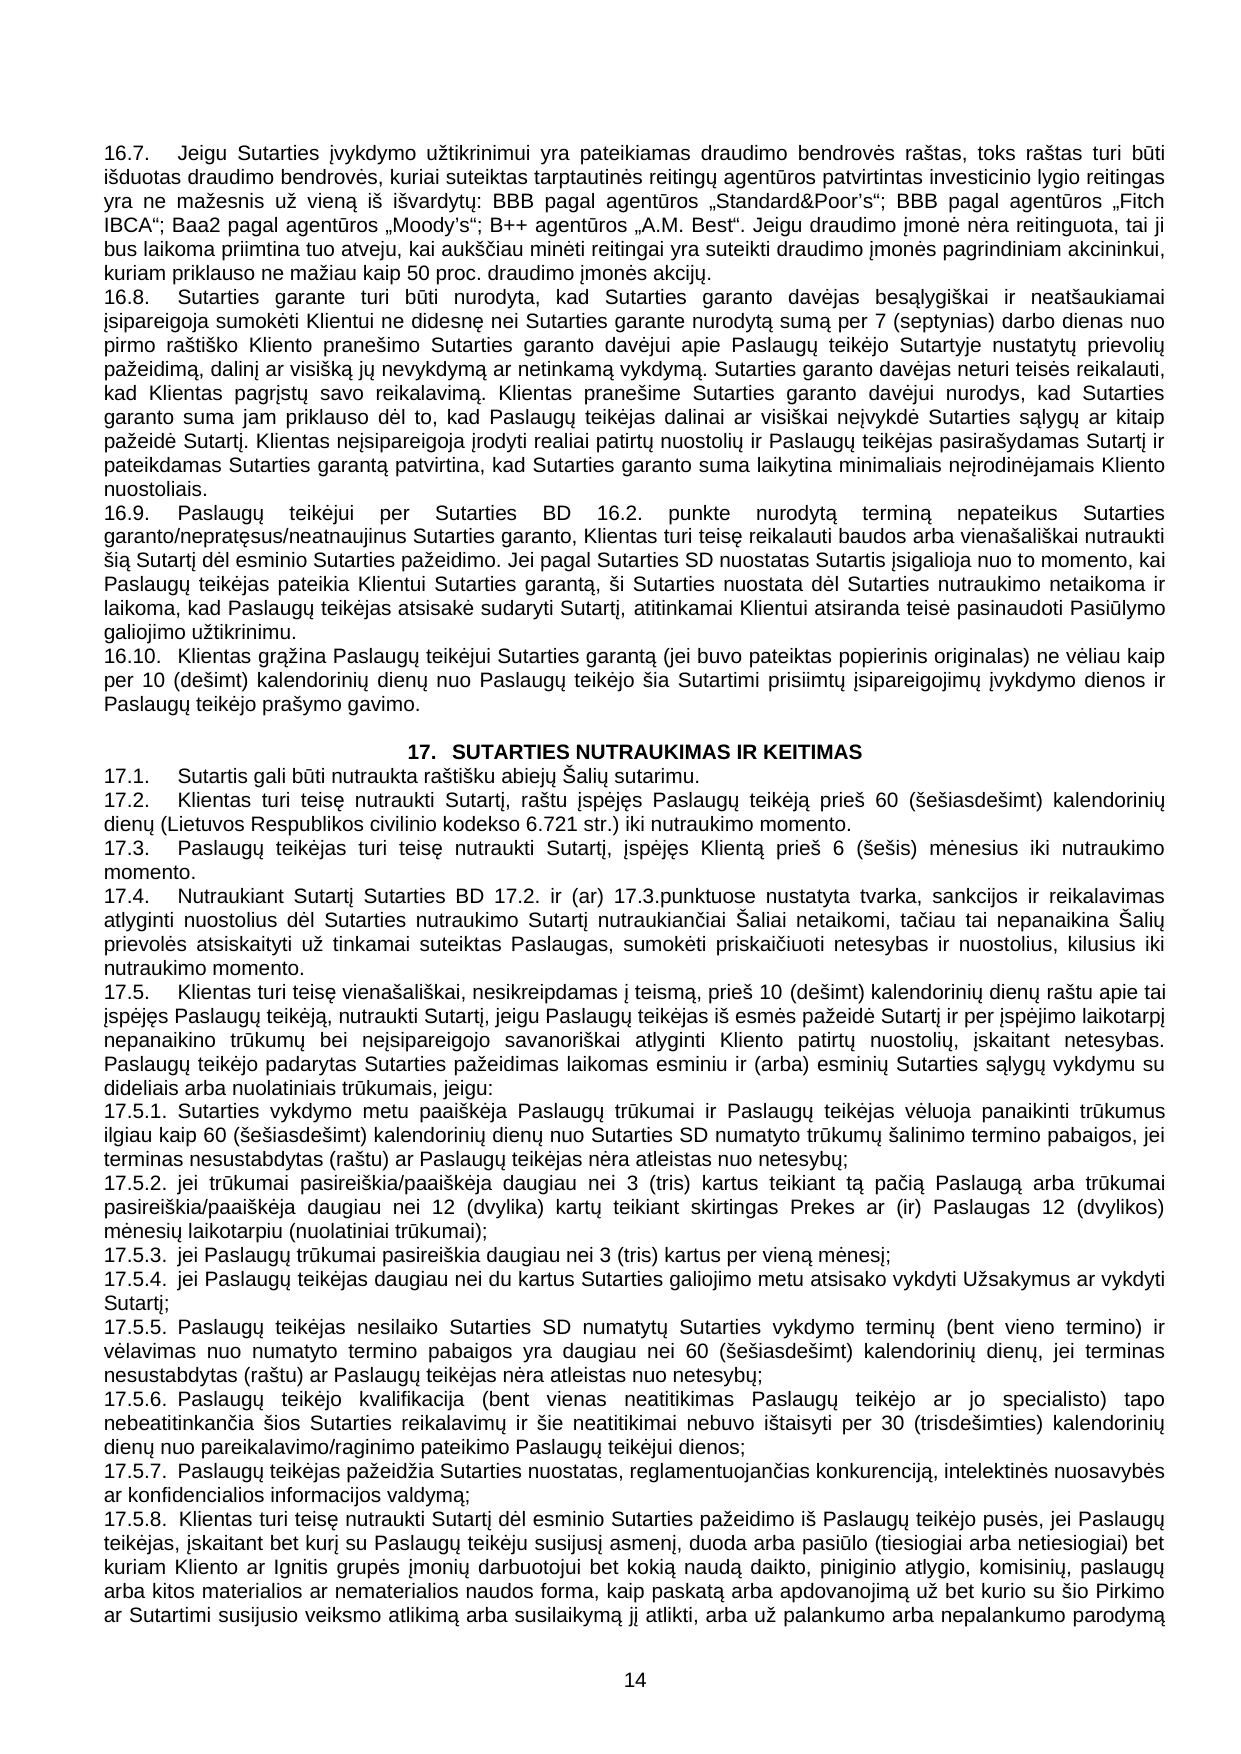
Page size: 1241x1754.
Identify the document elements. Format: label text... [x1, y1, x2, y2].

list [103, 1507, 1167, 1626]
list SUTARTIES NUTRAUKIMAS IR KEITIMAS [103, 740, 1167, 764]
list Paslaugų teikėjas turi teisę nutraukti Sutartį, įspėjęs Klientą prieš 6 (šešis) mėnesius iki nutraukimo momento. [103, 836, 1167, 884]
list Paslaugų teikėjo kvalifikacija (bent vienas neatitikimas Paslaugų teikėjo ar jo specialisto) tapo nebeatitinkančia šios Sutarties reikalavimų ir šie neatitikimai nebuvo ištaisyti per 30 (trisdešimties) kalendorinių dienų nuo pareikalavimo/raginimo pateikimo Paslaugų teikėjui dienos; [103, 1387, 1167, 1459]
list Sutarties vykdymo metu paaiškėja Paslaugų trūkumai ir Paslaugų teikėjas vėluoja panaikinti trūkumus ilgiau kaip 60 (šešiasdešimt) kalendorinių dienų nuo Sutarties SD numatyto trūkumų šalinimo termino pabaigos, jei terminas nesustabdytas (raštu) ar Paslaugų teikėjas nėra atleistas nuo netesybų; [103, 1099, 1167, 1171]
list jei trūkumai pasireiškia/paaiškėja daugiau nei 3 (tris) kartus teikiant tą pačią Paslaugą arba trūkumai pasireiškia/paaiškėja daugiau nei 12 (dvylika) kartų teikiant skirtingas Prekes ar (ir) Paslaugas 12 (dvylikos) mėnesių laikotarpiu (nuolatiniai trūkumai); [103, 1171, 1167, 1243]
list Paslaugų teikėjas pažeidžia Sutarties nuostatas, reglamentuojančias konkurenciją, intelektinės nuosavybės ar konfidencialios informacijos valdymą; [103, 1459, 1167, 1507]
list Sutartis gali būti nutraukta raštišku abiejų Šalių sutarimu. [103, 764, 1167, 788]
list Paslaugų teikėjui per Sutarties BD 16.2. punkte nurodytą terminą nepateikus Sutarties garanto/nepratęsus/neatnaujinus Sutarties garanto, Klientas turi teisę reikalauti baudos arba vienašališkai nutraukti šią Sutartį dėl esminio Sutarties pažeidimo. Jei pagal Sutarties SD nuostatas Sutartis įsigalioja nuo to momento, kai Paslaugų teikėjas pateikia Klientui Sutarties garantą, ši Sutarties nuostata dėl Sutarties nutraukimo netaikoma ir laikoma, kad Paslaugų teikėjas atsisakė sudaryti Sutartį, atitinkamai Klientui atsiranda teisė pasinaudoti Pasiūlymo galiojimo užtikrinimu. [103, 500, 1167, 644]
list Klientas turi teisę vienašališkai, nesikreipdamas į teismą, prieš 10 (dešimt) kalendorinių dienų raštu apie tai įspėjęs Paslaugų teikėją, nutraukti Sutartį, jeigu Paslaugų teikėjas iš esmės pažeidė Sutartį ir per įspėjimo laikotarpį nepanaikino trūkumų bei neįsipareigojo savanoriškai atlyginti Kliento patirtų nuostolių, įskaitant netesybas. Paslaugų teikėjo padarytas Sutarties pažeidimas laikomas esminiu ir (arba) esminių Sutarties sąlygų vykdymu su dideliais arba nuolatiniais trūkumais, jeigu: [103, 979, 1167, 1099]
list Klientas turi teisę nutraukti Sutartį, raštu įspėjęs Paslaugų teikėją prieš 60 (šešiasdešimt) kalendorinių dienų (Lietuvos Respublikos civilinio kodekso 6.721 str.) iki nutraukimo momento. [103, 788, 1167, 836]
list Sutarties garante turi būti nurodyta, kad Sutarties garanto davėjas besąlygiškai ir neatšaukiamai įsipareigoja sumokėti Klientui ne didesnę nei Sutarties garante nurodytą sumą per 7 (septynias) darbo dienas nuo pirmo raštiško Kliento pranešimo Sutarties garanto davėjui apie Paslaugų teikėjo Sutartyje nustatytų prievolių pažeidimą, dalinį ar visišką jų nevykdymą ar netinkamą vykdymą. Sutarties garanto davėjas neturi teisės reikalauti, kad Klientas pagrįstų savo reikalavimą. Klientas pranešime Sutarties garanto davėjui nurodys, kad Sutarties garanto suma jam priklauso dėl to, kad Paslaugų teikėjas dalinai ar visiškai neįvykdė Sutarties sąlygų ar kitaip pažeidė Sutartį. Klientas neįsipareigoja įrodyti realiai patirtų nuostolių ir Paslaugų teikėjas pasirašydamas Sutartį ir pateikdamas Sutarties garantą patvirtina, kad Sutarties garanto suma laikytina minimaliais neįrodinėjamais Kliento nuostoliais. [103, 285, 1167, 500]
list Jeigu Sutarties įvykdymo užtikrinimui yra pateikiamas draudimo bendrovės raštas, toks raštas turi būti išduotas draudimo bendrovės, kuriai suteiktas tarptautinės reitingų agentūros patvirtintas investicinio lygio reitingas yra ne mažesnis už vieną iš išvardytų: BBB pagal agentūros „Standard&Poor’s“; BBB pagal agentūros „Fitch IBCA“; Baa2 pagal agentūros „Moody’s“; B++ agentūros „A.M. Best“. Jeigu draudimo įmonė nėra reitinguota, tai ji bus laikoma priimtina tuo atveju, kai aukščiau minėti reitingai yra suteikti draudimo įmonės pagrindiniam akcininkui, kuriam priklauso ne mažiau kaip 50 proc. draudimo įmonės akcijų. [103, 141, 1167, 285]
list jei Paslaugų trūkumai pasireiškia daugiau nei 3 (tris) kartus per vieną mėnesį; [103, 1243, 1167, 1267]
list Nutraukiant Sutartį Sutarties BD 17.2. ir (ar) 17.3.punktuose nustatyta tvarka, sankcijos ir reikalavimas atlyginti nuostolius dėl Sutarties nutraukimo Sutartį nutraukiančiai Šaliai netaikomi, tačiau tai nepanaikina Šalių prievolės atsiskaityti už tinkamai suteiktas Paslaugas, sumokėti priskaičiuoti netesybas ir nuostolius, kilusius iki nutraukimo momento. [103, 884, 1167, 979]
list Paslaugų teikėjas nesilaiko Sutarties SD numatytų Sutarties vykdymo terminų (bent vieno termino) ir vėlavimas nuo numatyto termino pabaigos yra daugiau nei 60 (šešiasdešimt) kalendorinių dienų, jei terminas nesustabdytas (raštu) ar Paslaugų teikėjas nėra atleistas nuo netesybų; [103, 1315, 1167, 1387]
list jei Paslaugų teikėjas daugiau nei du kartus Sutarties galiojimo metu atsisako vykdyti Užsakymus ar vykdyti Sutartį; [103, 1267, 1167, 1315]
list Klientas grąžina Paslaugų teikėjui Sutarties garantą (jei buvo pateiktas popierinis originalas) ne vėliau kaip per 10 (dešimt) kalendorinių dienų nuo Paslaugų teikėjo šia Sutartimi prisiimtų įsipareigojimų įvykdymo dienos ir Paslaugų teikėjo prašymo gavimo. [103, 644, 1167, 716]
